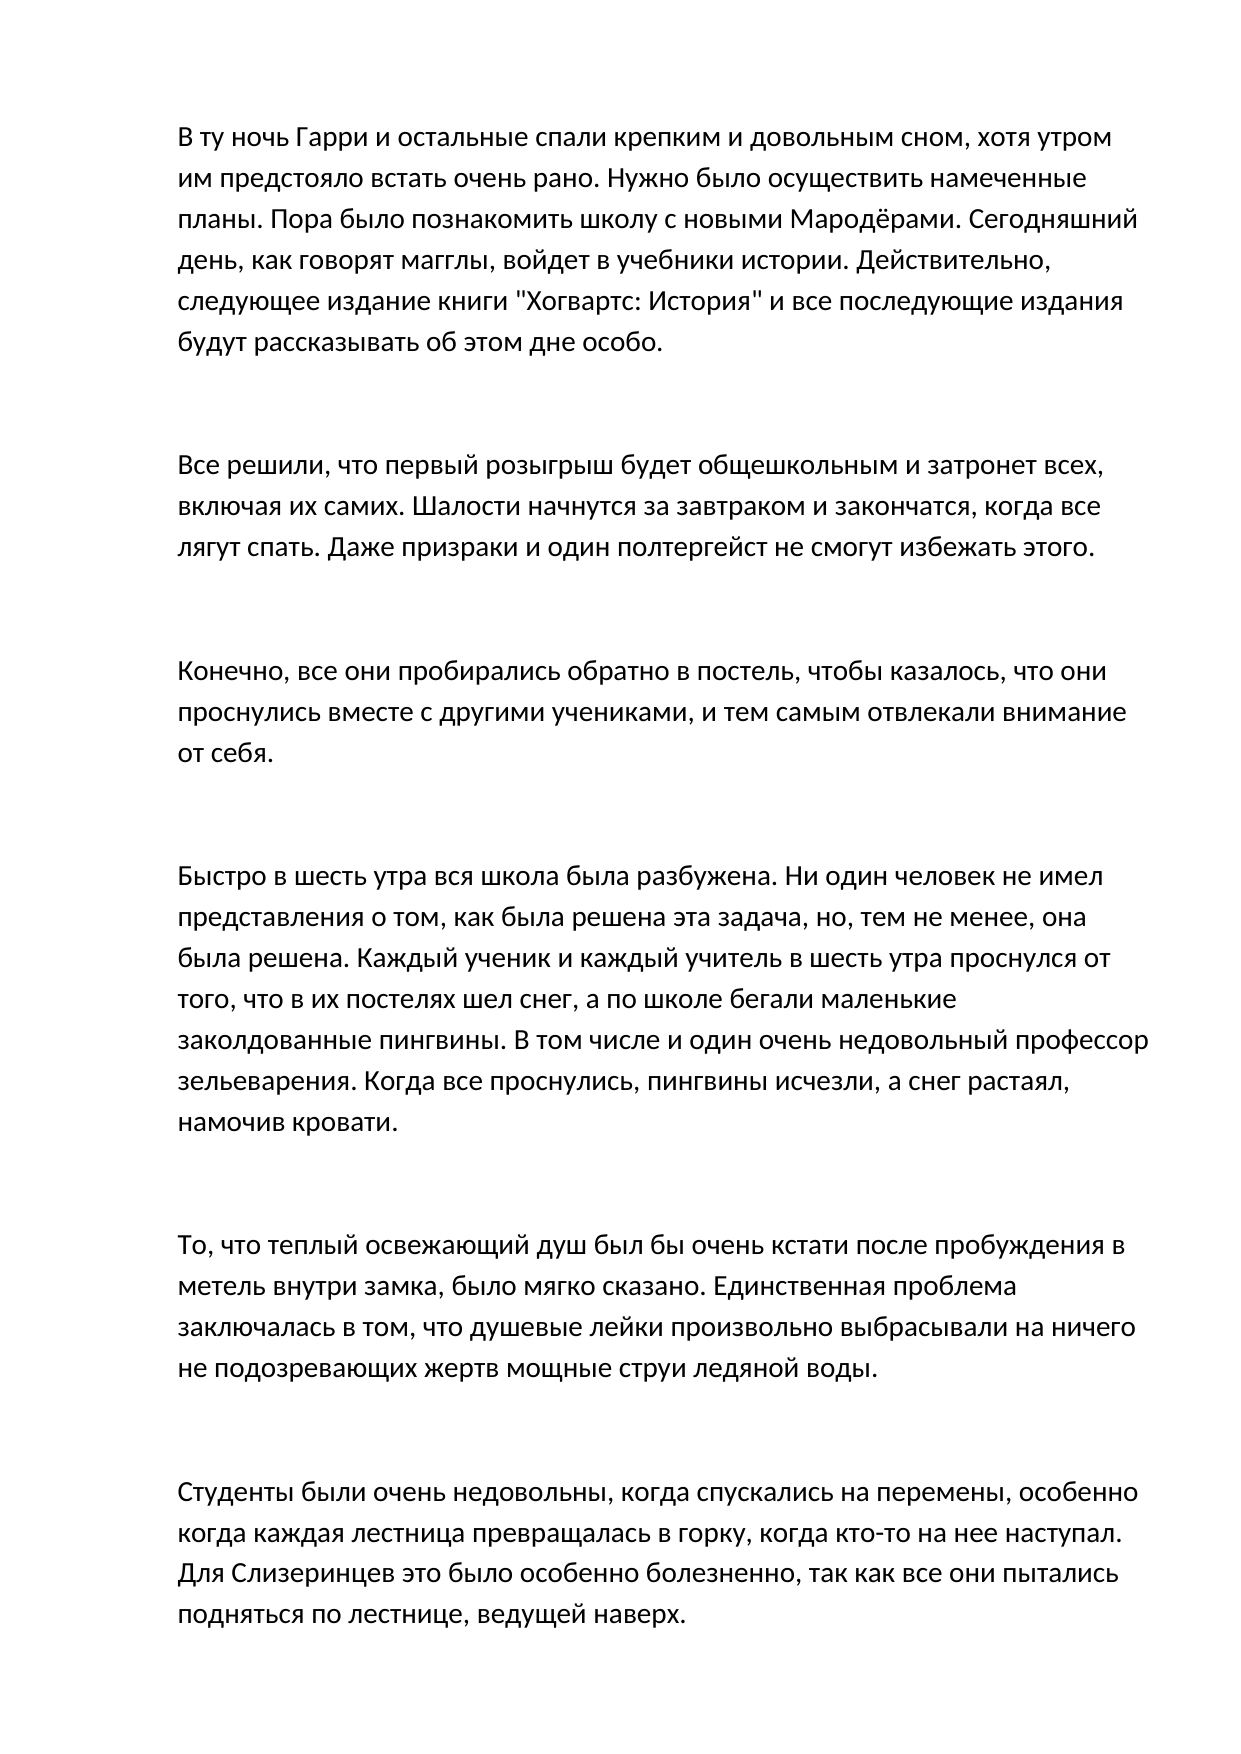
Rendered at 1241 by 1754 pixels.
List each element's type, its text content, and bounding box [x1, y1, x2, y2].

text Студенты были очень недовольны, когда спускались на перемены, особенно когда каждая лестница превращалась в горку, когда кто-то на нее наступал. Для Слизеринцев это было особенно болезненно, так как все они пытались подняться по лестнице, ведущей наверх. [177, 1473, 1152, 1631]
text То, что теплый освежающий душ был бы очень кстати после пробуждения в метель внутри замка, было мягко сказано. Единственная проблема заключалась в том, что душевые лейки произвольно выбрасывали на ничего не подозревающих жертв мощные струи ледяной воды. [177, 1226, 1152, 1385]
text Все решили, что первый розыгрыш будет общешкольным и затронет всех, включая их самих. Шалости начнутся за завтраком и закончатся, когда все лягут спать. Даже призраки и один полтергейст не смогут избежать этого. [177, 446, 1152, 564]
text Быстро в шесть утра вся школа была разбужена. Ни один человек не имел представления о том, как была решена эта задача, но, тем не менее, она была решена. Каждый ученик и каждый учитель в шесть утра проснулся от того, что в их постелях шел снег, а по школе бегали маленькие заколдованные пингвины. В том числе и один очень недовольный профессор зельеварения. Когда все проснулись, пингвины исчезли, а снег растаял, намочив кровати. [177, 857, 1152, 1138]
text В ту ночь Гарри и остальные спали крепким и довольным сном, хотя утром им предстояло встать очень рано. Нужно было осуществить намеченные планы. Пора было познакомить школу с новыми Мародёрами. Сегодняшний день, как говорят магглы, войдет в учебники истории. Действительно, следующее издание книги "Хогвартс: История" и все последующие издания будут рассказывать об этом дне особо. [177, 118, 1152, 358]
text Конечно, все они пробирались обратно в постель, чтобы казалось, что они проснулись вместе с другими учениками, и тем самым отвлекали внимание от себя. [177, 652, 1152, 769]
